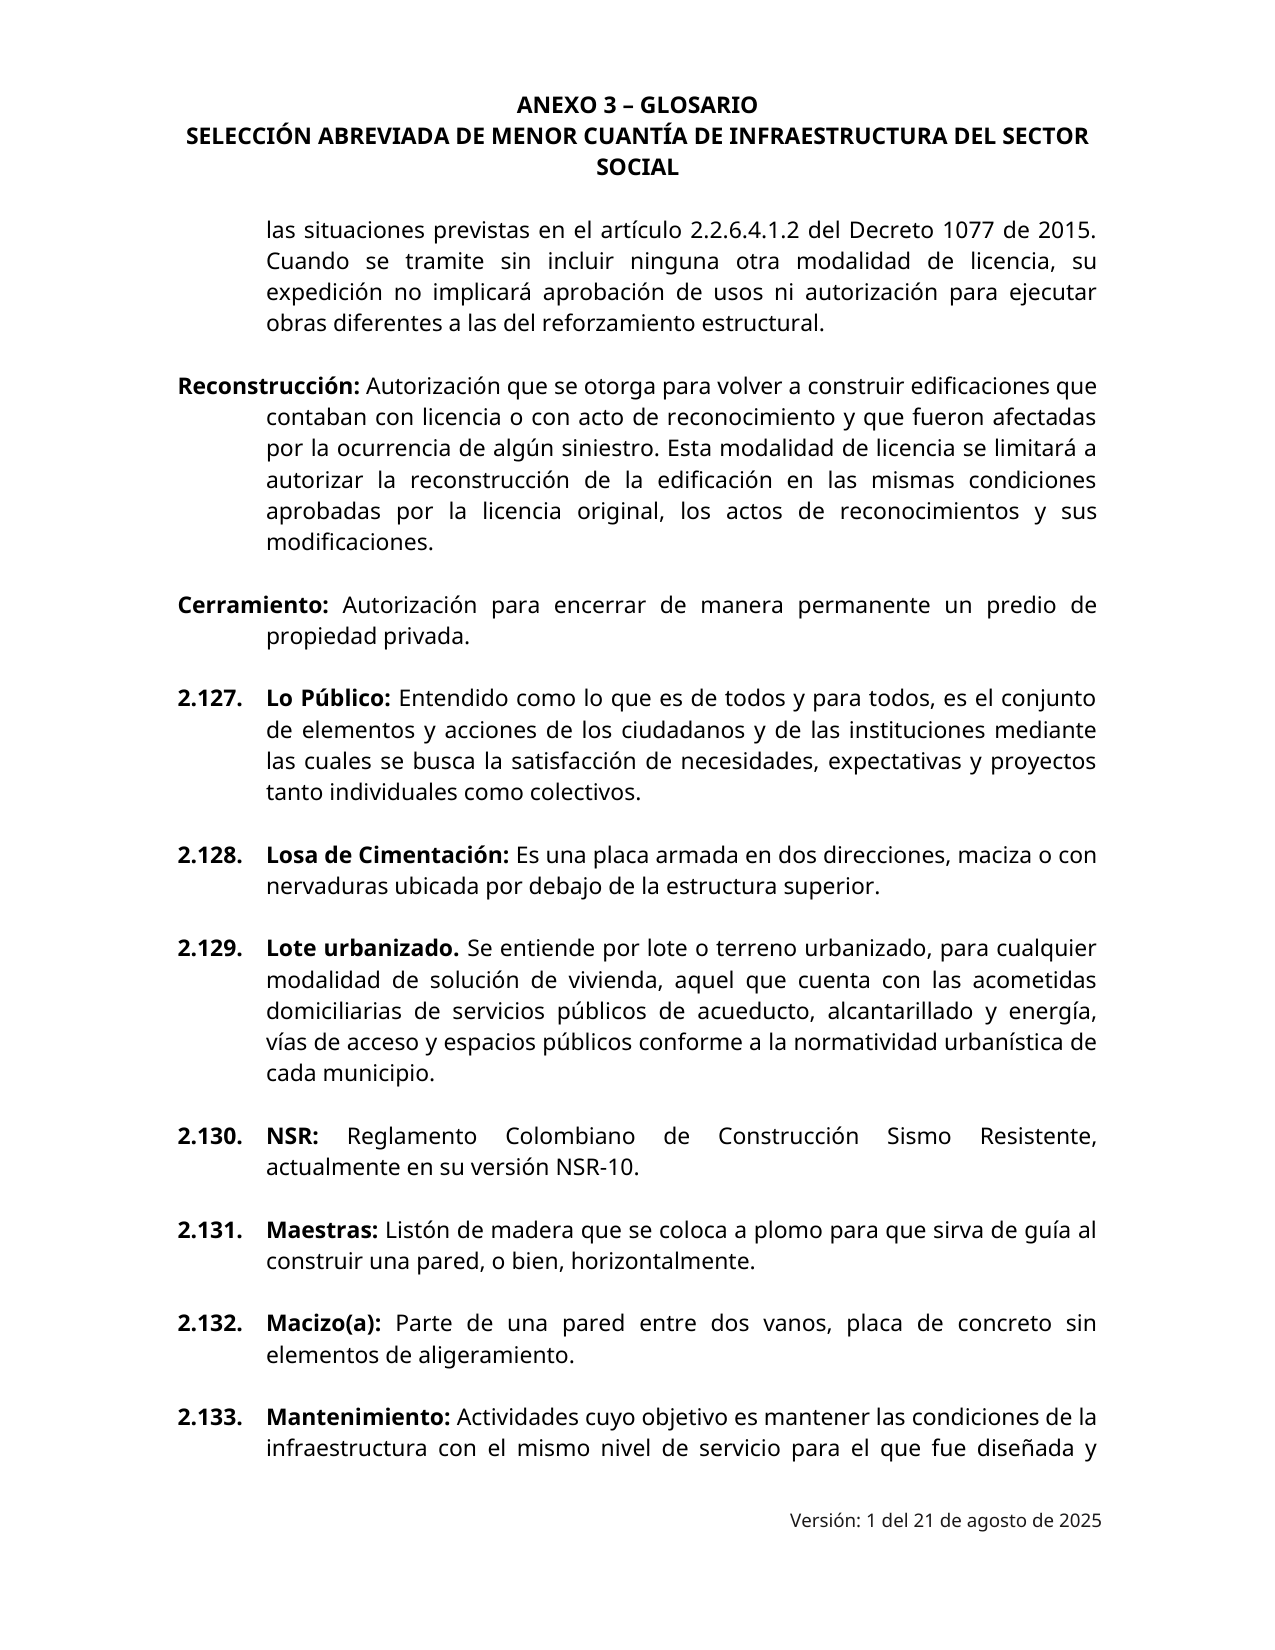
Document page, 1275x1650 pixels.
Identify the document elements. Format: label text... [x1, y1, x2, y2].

list NSR: Reglamento Colombiano de Construcción Sismo Resistente, actualmente en su versión NSR-10. [177, 1120, 1098, 1182]
list Macizo(a): Parte de una pared entre dos vanos, placa de concreto sin elementos de aligeramiento. [177, 1307, 1098, 1370]
list Lote urbanizado. Se entiende por lote o terreno urbanizado, para cualquier modalidad de solución de vivienda, aquel que cuenta con las acometidas domiciliarias de servicios públicos de acueducto, alcantarillado y energía, vías de acceso y espacios públicos conforme a la normatividad urbanística de cada municipio. [177, 932, 1098, 1089]
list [177, 1401, 1098, 1464]
list Lo Público: Entendido como lo que es de todos y para todos, es el conjunto de elementos y acciones de los ciudadanos y de las instituciones mediante las cuales se busca la satisfacción de necesidades, expectativas y proyectos tanto individuales como colectivos. [177, 682, 1098, 807]
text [177, 214, 1098, 339]
list Maestras: Listón de madera que se coloca a plomo para que sirva de guía al construir una pared, o bien, horizontalmente. [177, 1214, 1098, 1276]
list Losa de Cimentación: Es una placa armada en dos direcciones, maciza o con nervaduras ubicada por debajo de la estructura superior. [177, 839, 1098, 901]
text Reconstrucción: Autorización que se otorga para volver a construir edificaciones que contaban con licencia o con acto de reconocimiento y que fueron afectadas por la ocurrencia de algún siniestro. Esta modalidad de licencia se limitará a autorizar la reconstrucción de la edificación en las mismas condiciones aprobadas por la licencia original, los actos de reconocimientos y sus modificaciones. [177, 370, 1098, 557]
text Cerramiento: Autorización para encerrar de manera permanente un predio de propiedad privada. [177, 589, 1098, 651]
